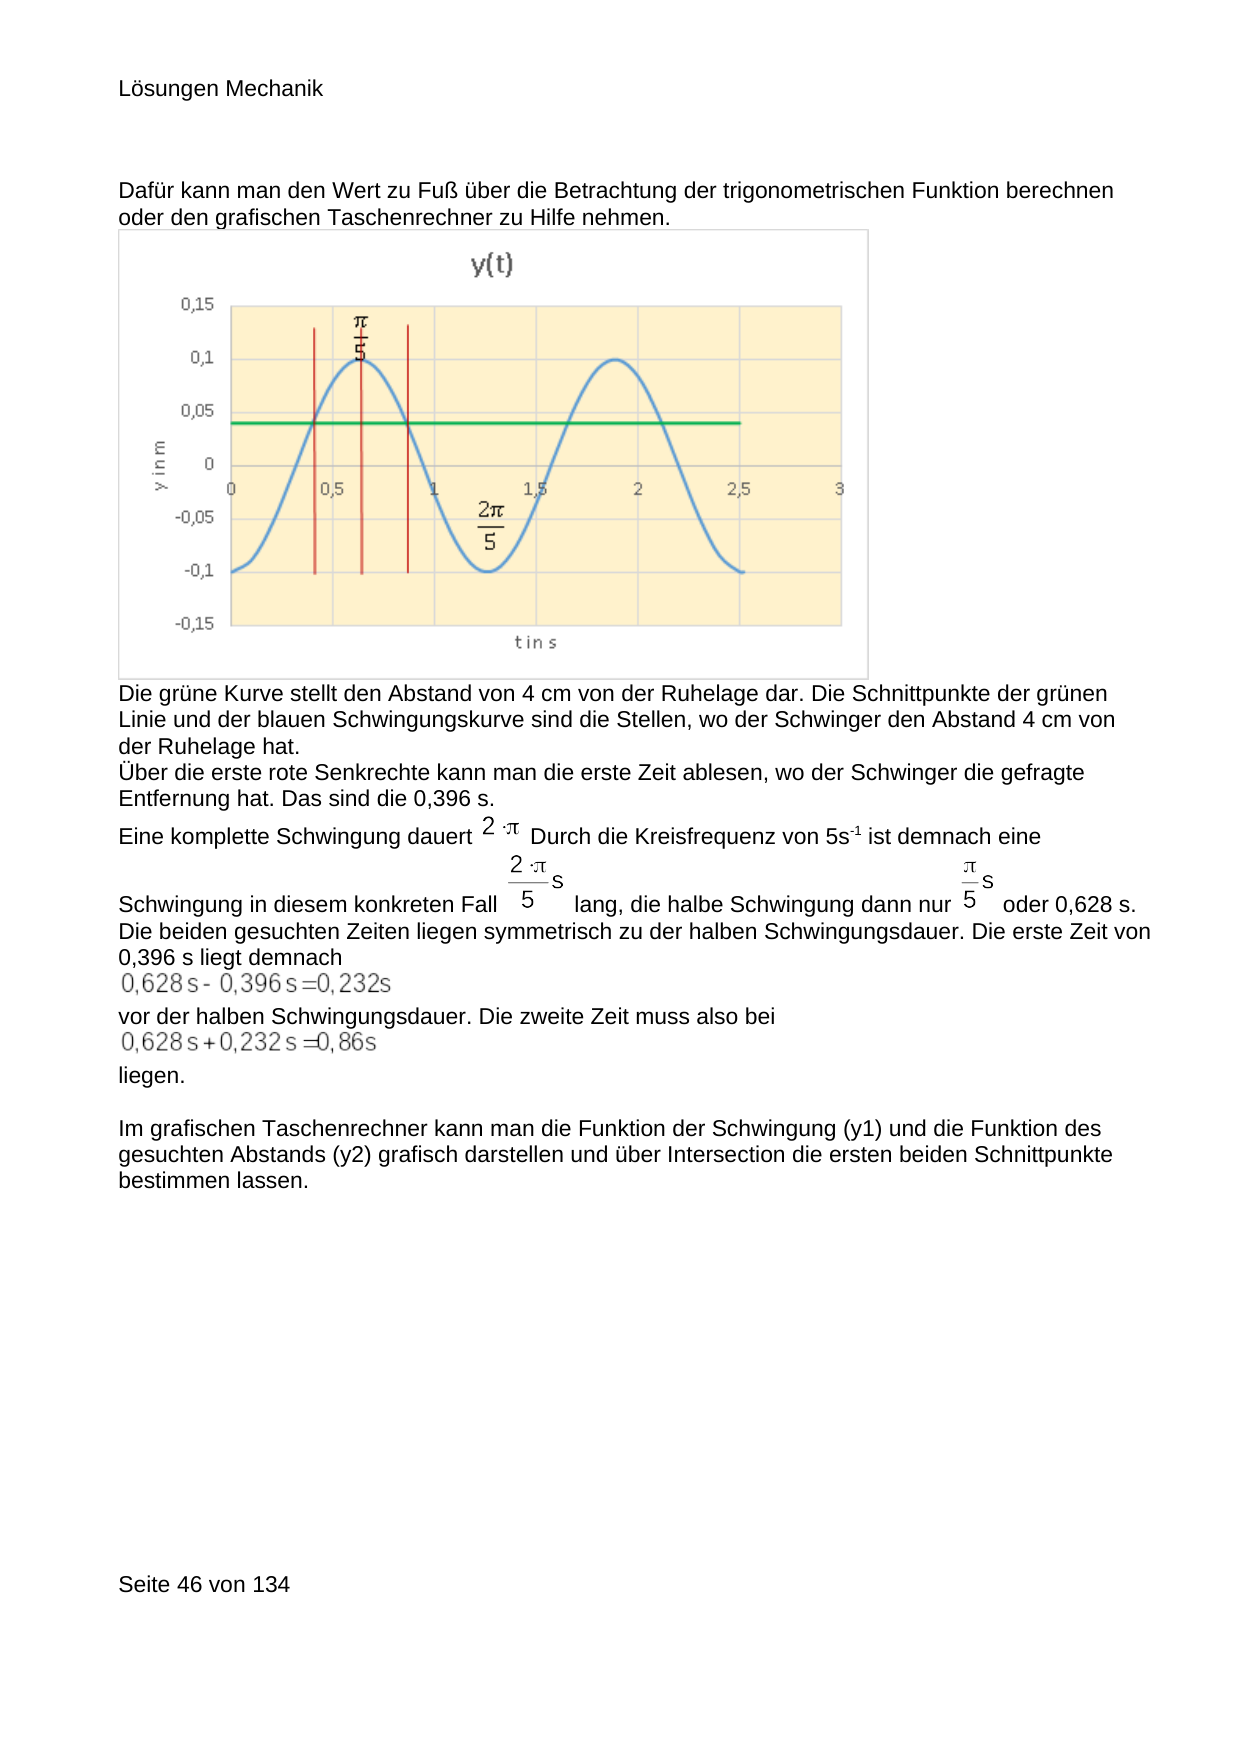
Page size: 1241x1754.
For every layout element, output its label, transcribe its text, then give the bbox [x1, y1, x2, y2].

picture [118, 229, 869, 680]
text vor der halben Schwingungsdauer. Die zweite Zeit muss also bei [118, 1003, 1152, 1029]
text Im grafischen Taschenrechner kann man die Funktion der Schwingung (y1) und die Funktion des gesuchten Abstands (y2) grafisch darstellen und über Intersection die ersten beiden Schnittpunkte bestimmen lassen. [118, 1114, 1152, 1194]
text liegen. [118, 1062, 1152, 1088]
text Dafür kann man den Wert zu Fuß über die Betrachtung der trigonometrischen Funktion berechnen oder den grafischen Taschenrechner zu Hilfe nehmen. [118, 177, 1152, 230]
text Die beiden gesuchten Zeiten liegen symmetrisch zu der halben Schwingungsdauer. Die erste Zeit von 0,396 s liegt demnach [118, 918, 1152, 971]
text Eine komplette Schwingung dauert Durch die Kreisfrequenz von 5s-1 ist demnach eine Schwingung in diesem konkreten Fall lang, die halbe Schwingung dann nur oder 0,628 s. [118, 812, 1152, 918]
text Über die erste rote Senkrechte kann man die erste Zeit ablesen, wo der Schwinger die gefragte Entfernung hat. Das sind die 0,396 s. [118, 759, 1152, 812]
text Die grüne Kurve stellt den Abstand von 4 cm von der Ruhelage dar. Die Schnittpunkte der grünen Linie und der blauen Schwingungskurve sind die Stellen, wo der Schwinger den Abstand 4 cm von der Ruhelage hat. [118, 680, 1152, 759]
